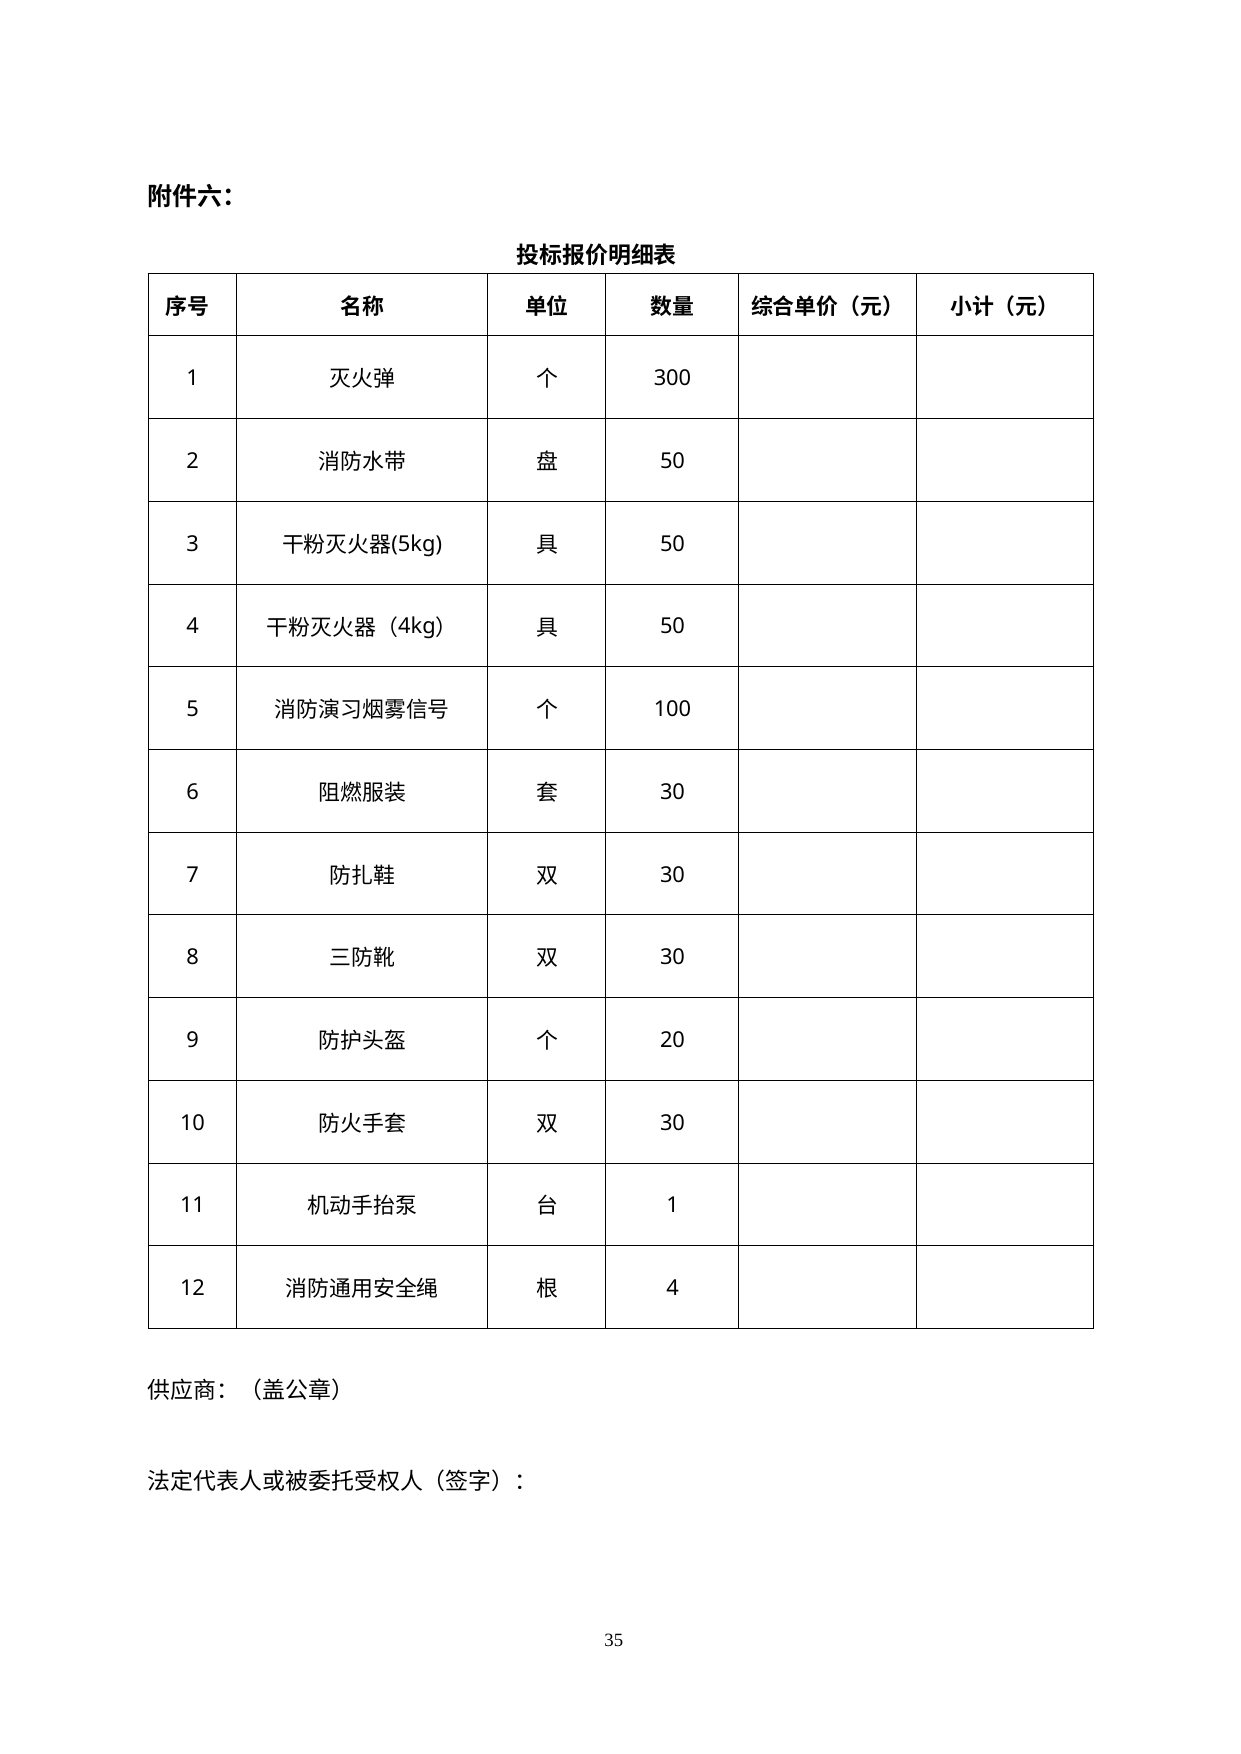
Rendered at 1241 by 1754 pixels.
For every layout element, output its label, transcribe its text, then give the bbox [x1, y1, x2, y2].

table_cell [739, 419, 916, 501]
table_cell 30 [606, 750, 738, 832]
table_cell 干粉灭火器（4kg） [237, 585, 487, 666]
table_cell 1 [606, 1164, 738, 1245]
table_cell [917, 1081, 1093, 1162]
table_cell 双 [488, 1081, 605, 1162]
table_cell 30 [606, 1081, 738, 1162]
table_cell 5 [149, 667, 236, 749]
table_cell 50 [606, 585, 738, 666]
table_cell [917, 998, 1093, 1080]
text 供应商：（盖公章） [148, 1361, 1045, 1407]
table_cell [739, 750, 916, 832]
table_header 小计（元） [917, 274, 1093, 335]
table_cell 50 [606, 419, 738, 501]
table_cell [917, 502, 1093, 583]
table_cell 12 [149, 1246, 236, 1328]
table_cell 根 [488, 1246, 605, 1328]
table_header 名称 [237, 274, 487, 335]
table_cell [739, 585, 916, 666]
table_cell [739, 915, 916, 997]
table_header 单位 [488, 274, 605, 335]
table_cell 双 [488, 833, 605, 914]
table_cell 具 [488, 502, 605, 583]
table_cell 防扎鞋 [237, 833, 487, 914]
table_cell [917, 1246, 1093, 1328]
table_cell 灭火弹 [237, 336, 487, 418]
table_cell 个 [488, 336, 605, 418]
table_cell 消防水带 [237, 419, 487, 501]
table_cell [917, 585, 1093, 666]
table_cell 台 [488, 1164, 605, 1245]
table_cell [739, 667, 916, 749]
table_cell [739, 1164, 916, 1245]
table_cell 30 [606, 833, 738, 914]
table_cell 三防靴 [237, 915, 487, 997]
table_cell 个 [488, 998, 605, 1080]
table_cell [739, 1081, 916, 1162]
table_cell 4 [606, 1246, 738, 1328]
table_cell [739, 1246, 916, 1328]
text 附件六： [148, 162, 1093, 227]
table_header 序号 [149, 274, 236, 335]
table_cell 10 [149, 1081, 236, 1162]
table_cell 2 [149, 419, 236, 501]
table_cell [917, 336, 1093, 418]
table_cell [917, 915, 1093, 997]
table_cell 100 [606, 667, 738, 749]
table_cell 盘 [488, 419, 605, 501]
table_cell 套 [488, 750, 605, 832]
table_cell [917, 750, 1093, 832]
table_cell 7 [149, 833, 236, 914]
table_cell [739, 998, 916, 1080]
table_cell [739, 833, 916, 914]
table_cell [917, 419, 1093, 501]
table_cell 20 [606, 998, 738, 1080]
table_cell 50 [606, 502, 738, 583]
table_cell 双 [488, 915, 605, 997]
table_cell 干粉灭火器(5kg) [237, 502, 487, 583]
table_cell 6 [149, 750, 236, 832]
table_cell 防火手套 [237, 1081, 487, 1162]
table_cell [739, 502, 916, 583]
table_cell [917, 667, 1093, 749]
table_cell 3 [149, 502, 236, 583]
table_cell 个 [488, 667, 605, 749]
table_cell 具 [488, 585, 605, 666]
text 法定代表人或被委托受权人（签字）： [148, 1453, 1045, 1499]
table_cell 1 [149, 336, 236, 418]
table_cell 11 [149, 1164, 236, 1245]
table_cell 阻燃服装 [237, 750, 487, 832]
table_cell [739, 336, 916, 418]
table_cell 4 [149, 585, 236, 666]
table_header 综合单价（元） [739, 274, 916, 335]
table_cell 9 [149, 998, 236, 1080]
table_cell 消防演习烟雾信号 [237, 667, 487, 749]
table_cell 机动手抬泵 [237, 1164, 487, 1245]
table_cell 30 [606, 915, 738, 997]
table_cell [917, 833, 1093, 914]
table_cell 消防通用安全绳 [237, 1246, 487, 1328]
table_header 数量 [606, 274, 738, 335]
text 投标报价明细表 [148, 227, 1045, 273]
table_cell 8 [149, 915, 236, 997]
table_cell 300 [606, 336, 738, 418]
table_cell [917, 1164, 1093, 1245]
table_cell 防护头盔 [237, 998, 487, 1080]
